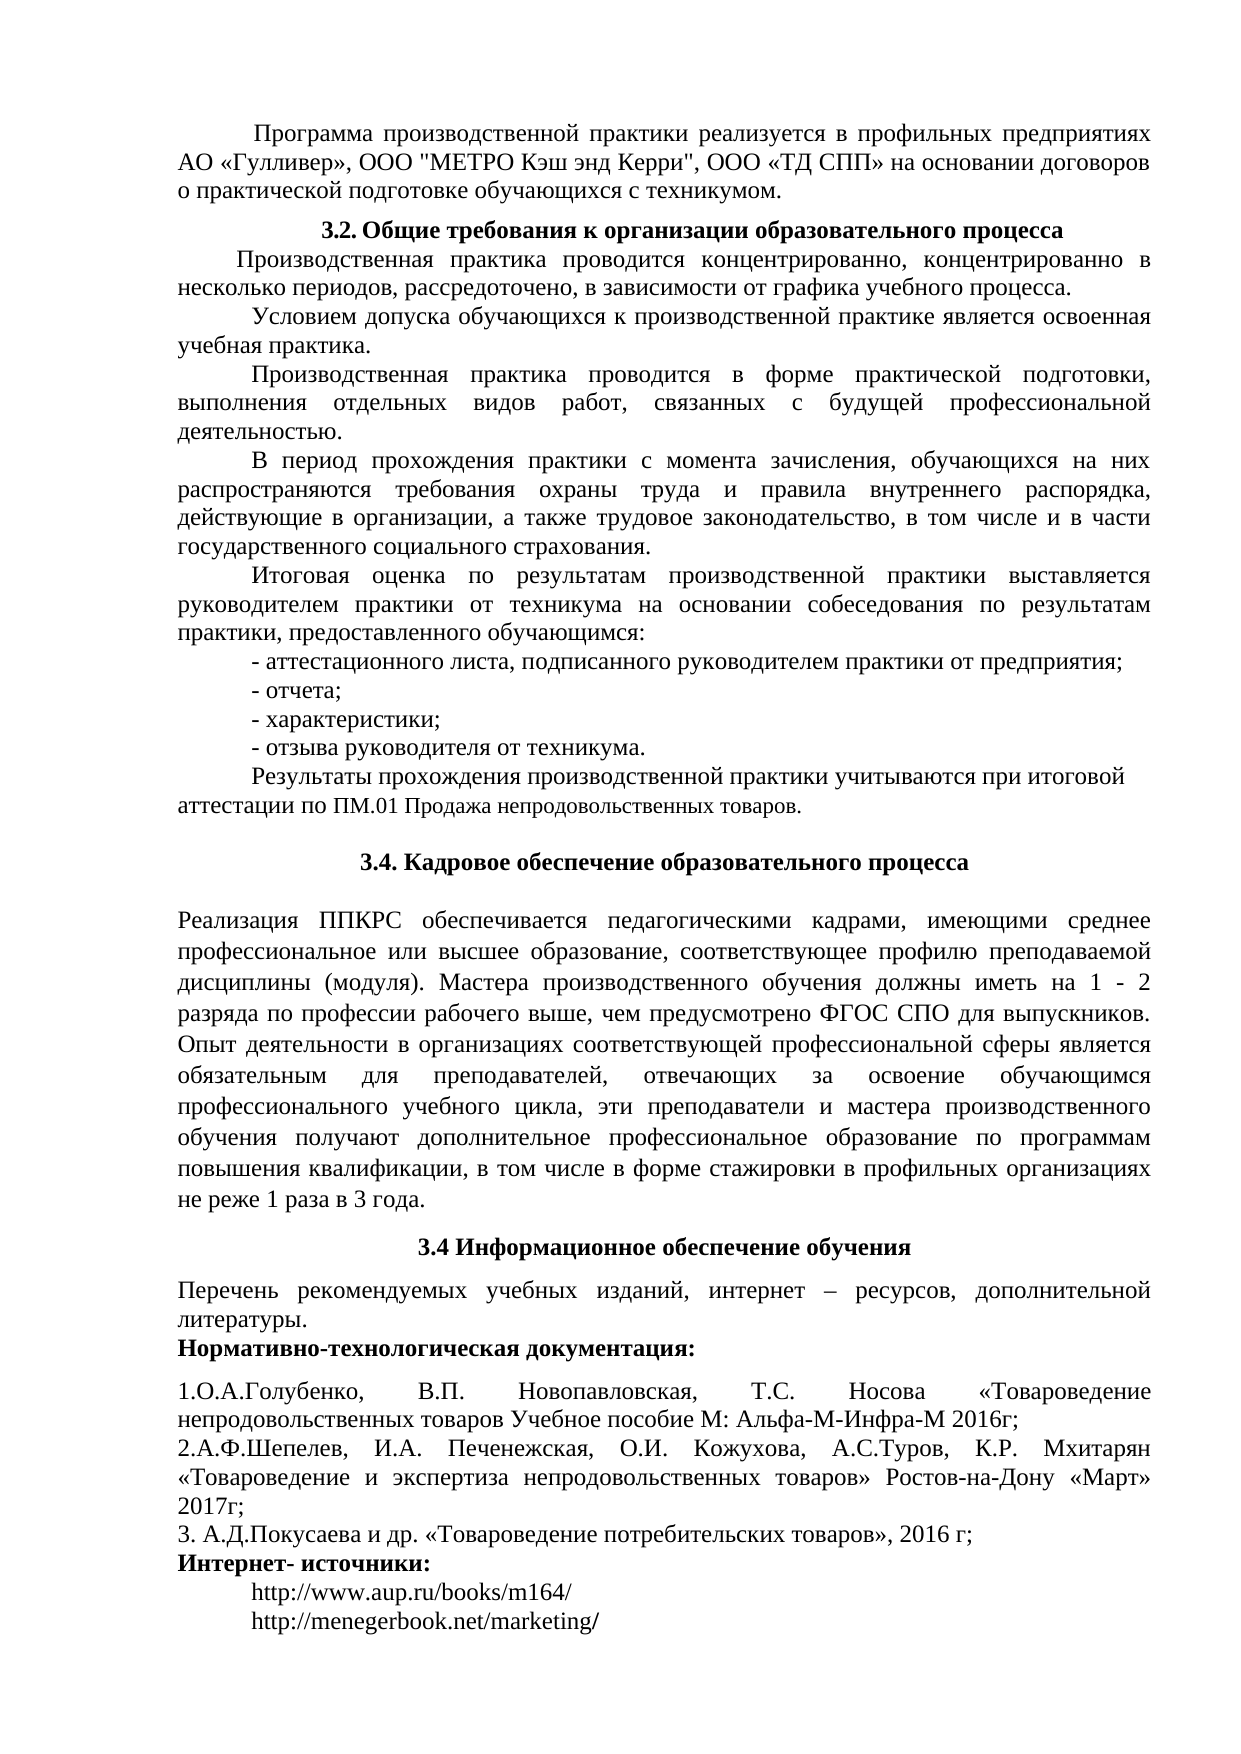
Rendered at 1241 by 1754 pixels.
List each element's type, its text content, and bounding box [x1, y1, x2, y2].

text 1.О.А.Голубенко, В.П. Новопавловская, Т.С. Носова «Товароведение непродовольственных товаров Учебное пособие М: Альфа-М-Инфра-М 2016г; [177, 1376, 1152, 1433]
text Производственная практика проводится концентрированно, концентрированно в несколько периодов, рассредоточено, в зависимости от графика учебного процесса. [177, 244, 1152, 301]
text Программа производственной практики реализуется в профильных предприятиях АО «Гулливер», ООО "МЕТРО Кэш энд Керри", ООО «ТД СПП» на основании договоров о практической подготовке обучающихся с техникумом. [177, 118, 1152, 204]
text 3.4. Кадровое обеспечение образовательного процесса [177, 847, 1152, 876]
text 3.2. Общие требования к организации образовательного процесса [233, 215, 1152, 244]
text Реализация ППКРС обеспечивается педагогическими кадрами, имеющими среднее профессиональное или высшее образование, соответствующее профилю преподаваемой дисциплины (модуля). Мастера производственного обучения должны иметь на 1 - 2 разряда по профессии рабочего выше, чем предусмотрено ФГОС СПО для выпускников. Опыт деятельности в организациях соответствующей профессиональной сферы является обязательным для преподавателей, отвечающих за освоение обучающимся профессионального учебного цикла, эти преподаватели и мастера производственного обучения получают дополнительное профессиональное образование по программам повышения квалификации, в том числе в форме стажировки в профильных организациях не реже 1 раза в 3 года. [177, 905, 1152, 1213]
text Итоговая оценка по результатам производственной практики выставляется руководителем практики от техникума на основании собеседования по результатам практики, предоставленного обучающимся: [177, 560, 1152, 646]
text http://www.aup.ru/books/m164/ [177, 1577, 1152, 1606]
text Нормативно-технологическая документация: [177, 1333, 1152, 1361]
text Условием допуска обучающихся к производственной практике является освоенная учебная практика. [177, 301, 1152, 359]
text Производственная практика проводится в форме практической подготовки, выполнения отдельных видов работ, связанных с будущей профессиональной деятельностью. [177, 359, 1152, 445]
text 3. А.Д.Покусаева и др. «Товароведение потребительских товаров», 2016 г; [177, 1519, 1152, 1548]
text - аттестационного листа, подписанного руководителем практики от предприятия; [177, 646, 1152, 675]
text - отчета; [177, 675, 1152, 704]
text 3.4 Информационное обеспечение обучения [177, 1232, 1152, 1261]
text Интернет- источники: [177, 1548, 1152, 1577]
text 2.А.Ф.Шепелев, И.А. Печенежская, О.И. Кожухова, А.С.Туров, К.Р. Мхитарян «Товароведение и экспертиза непродовольственных товаров» Ростов-на-Дону «Март» 2017г; [177, 1433, 1152, 1519]
text - характеристики; [177, 704, 1152, 732]
text Результаты прохождения производственной практики учитываются при итоговой аттестации по ПМ.01 Продажа непродовольственных товаров. [177, 761, 1152, 819]
text Перечень рекомендуемых учебных изданий, интернет – ресурсов, дополнительной литературы. [177, 1275, 1152, 1333]
text - отзыва руководителя от техникума. [177, 732, 1152, 761]
text http://menegerbook.net/marketing/ [177, 1606, 1152, 1634]
text В период прохождения практики с момента зачисления, обучающихся на них распространяются требования охраны труда и правила внутреннего распорядка, действующие в организации, а также трудовое законодательство, в том числе и в части государственного социального страхования. [177, 445, 1152, 560]
